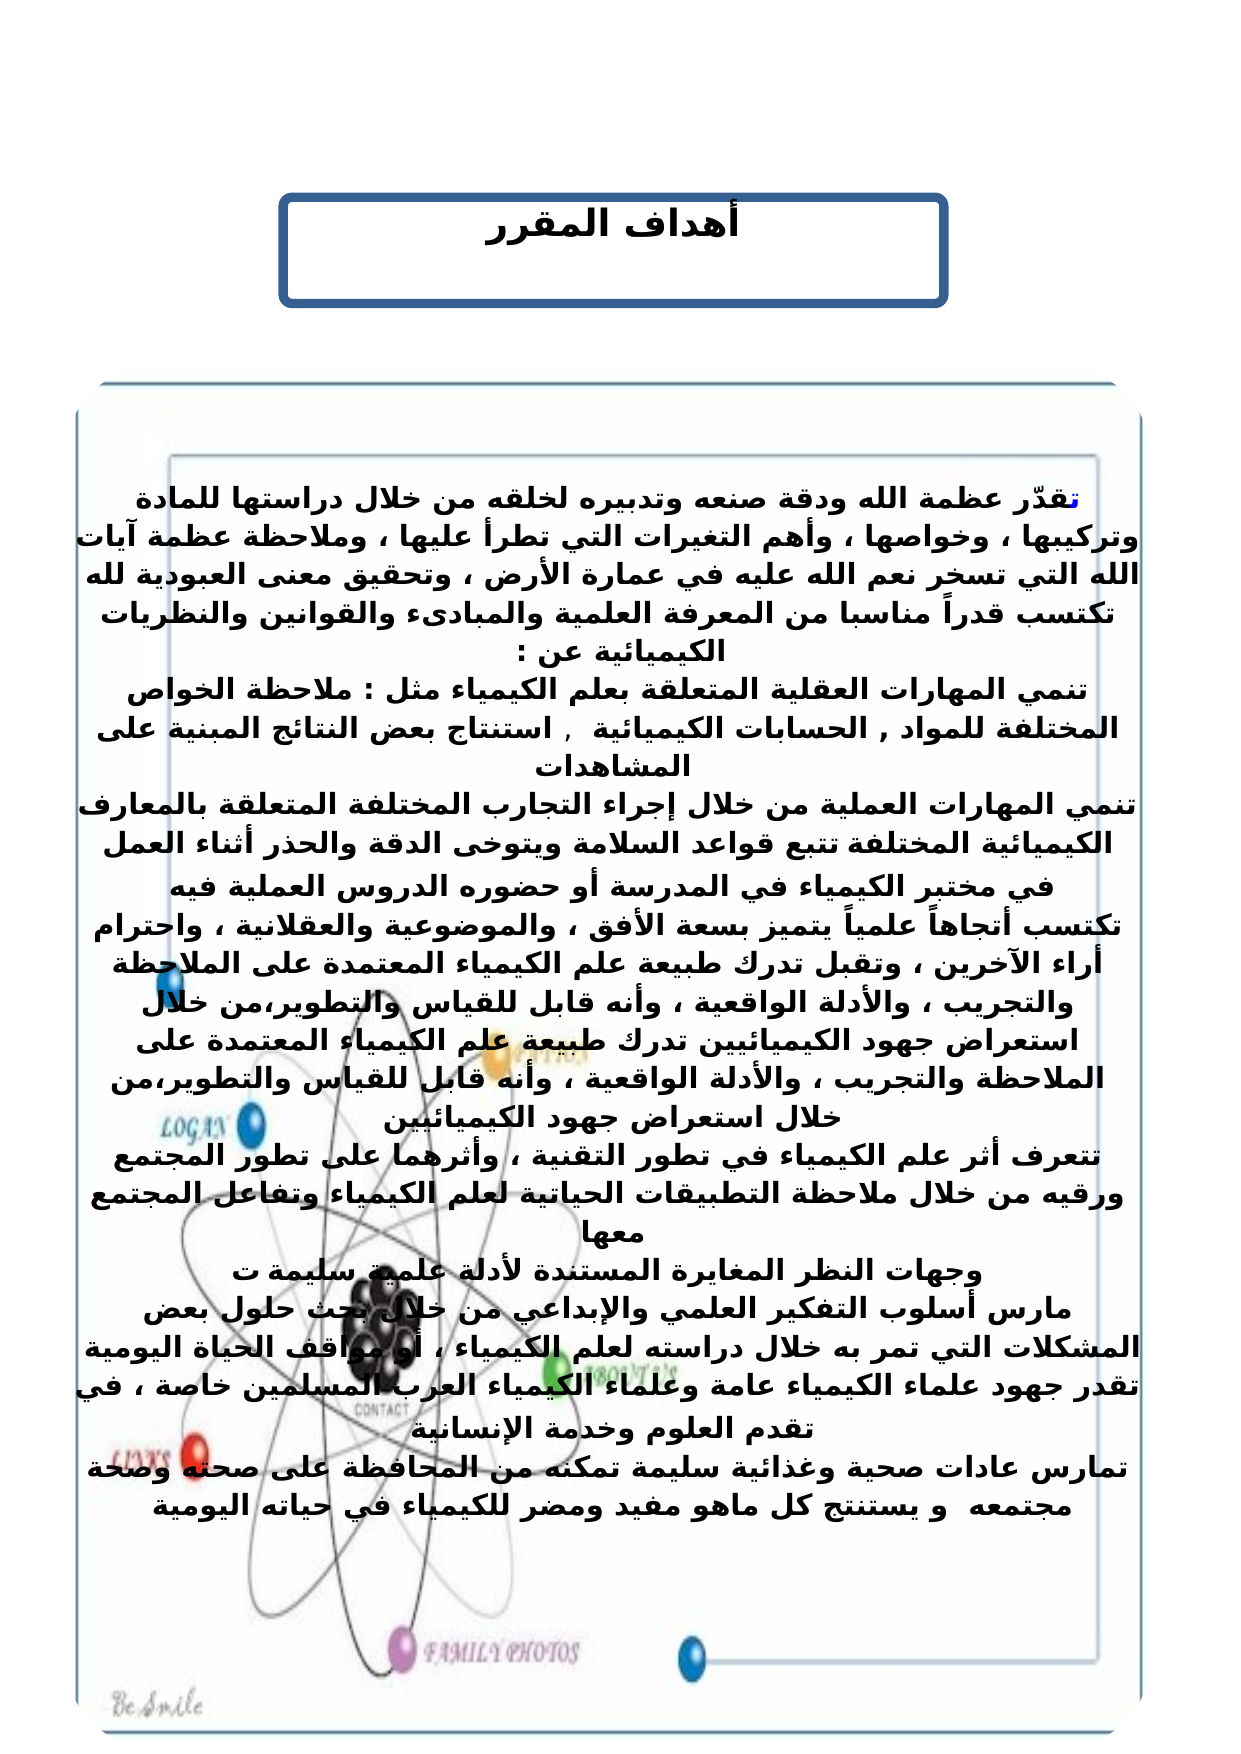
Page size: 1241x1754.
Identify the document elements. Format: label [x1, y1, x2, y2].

picture [64, 366, 1151, 1749]
